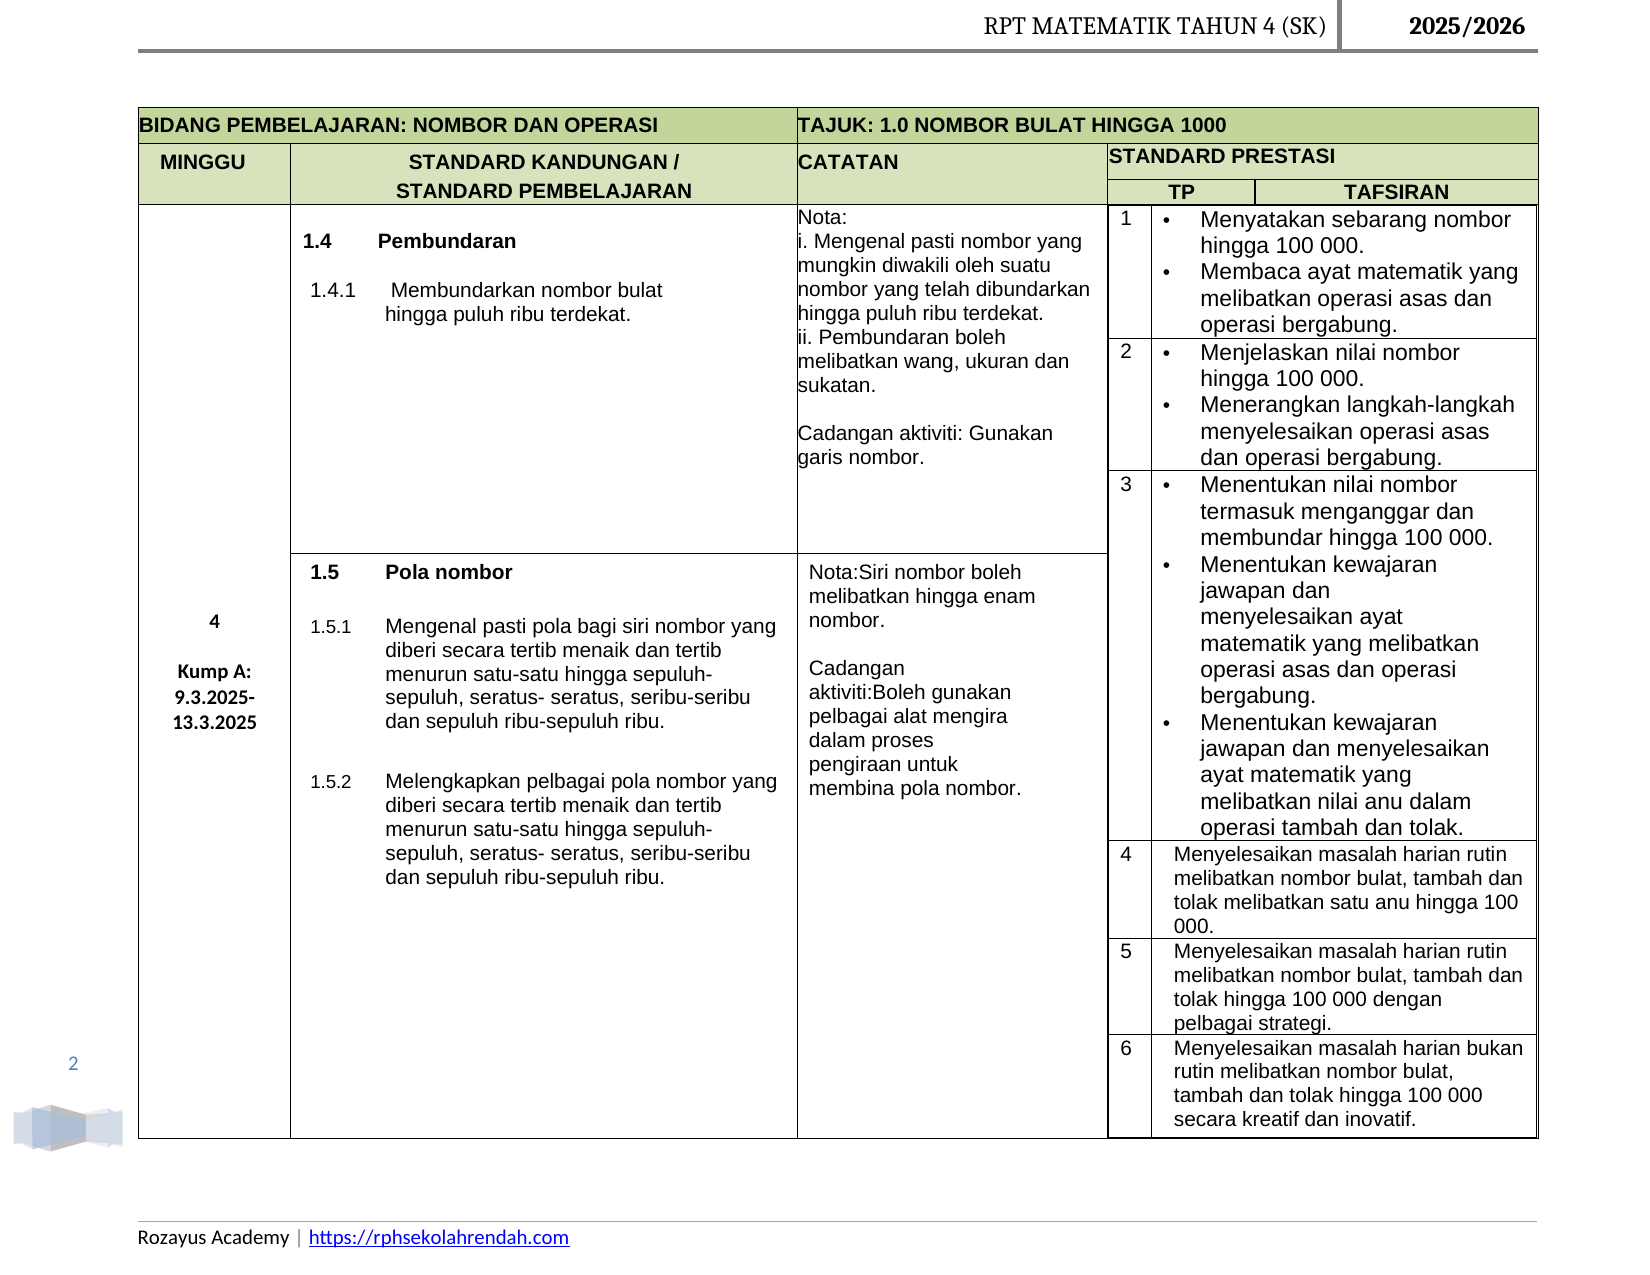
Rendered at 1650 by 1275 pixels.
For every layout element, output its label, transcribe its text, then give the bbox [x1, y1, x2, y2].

table_cell Nota: i. Mengenal pasti nombor yang mungkin diwakili oleh suatu nombor yang telah dibundarkan hingga puluh ribu terdekat. ii. Pembundaran boleh melibatkan wang, ukuran dan sukatan. Cadangan aktiviti: Gunakan garis nombor. [798, 205, 1107, 553]
table_cell CATATAN [798, 144, 1107, 204]
table_cell [1109, 841, 1151, 938]
table_cell [1152, 471, 1536, 840]
table_cell [1109, 206, 1151, 338]
table_cell MINGGU [139, 144, 290, 204]
table_cell [1152, 841, 1536, 938]
table_cell [1152, 1035, 1536, 1137]
table_header TAJUK: 1.0 NOMBOR BULAT HINGGA 1000 [798, 108, 1538, 143]
table_cell [1109, 471, 1151, 840]
table_cell STANDARD PRESTASI [1108, 144, 1538, 179]
table_cell [1109, 339, 1151, 470]
table_cell [1109, 1035, 1151, 1137]
table_cell TAFSIRAN [1256, 180, 1538, 204]
table_cell Pembundaran 1.4.1 Membundarkan nombor bulat hingga puluh ribu terdekat. [291, 205, 797, 553]
table_header BIDANG PEMBELAJARAN: NOMBOR DAN OPERASI [139, 108, 797, 143]
table_cell [1109, 939, 1151, 1034]
table_cell [1152, 939, 1536, 1034]
table_cell [1152, 339, 1536, 470]
table_cell 4 Kump A: 9.3.2025-13.3.2025 [139, 205, 290, 1138]
table_cell [1152, 206, 1536, 338]
table_cell TP [1108, 180, 1254, 204]
table_cell Nota:Siri nombor boleh melibatkan hingga enam nombor. Cadangan aktiviti:Boleh gunakan pelbagai alat mengira dalam proses pengiraan untuk membina pola nombor. [798, 554, 1107, 1138]
table_cell Pola nombor Mengenal pasti pola bagi siri nombor yang diberi secara tertib menaik dan tertib menurun satu-satu hingga sepuluh-sepuluh, seratus- seratus, seribu-seribu dan sepuluh ribu-sepuluh ribu. Melengkapkan pelbagai pola nombor yang diberi secara tertib menaik dan tertib menurun satu-satu hingga sepuluh-sepuluh, seratus- seratus, seribu-seribu dan sepuluh ribu-sepuluh ribu. [291, 554, 797, 1138]
table_cell STANDARD KANDUNGAN / STANDARD PEMBELAJARAN [291, 144, 797, 204]
